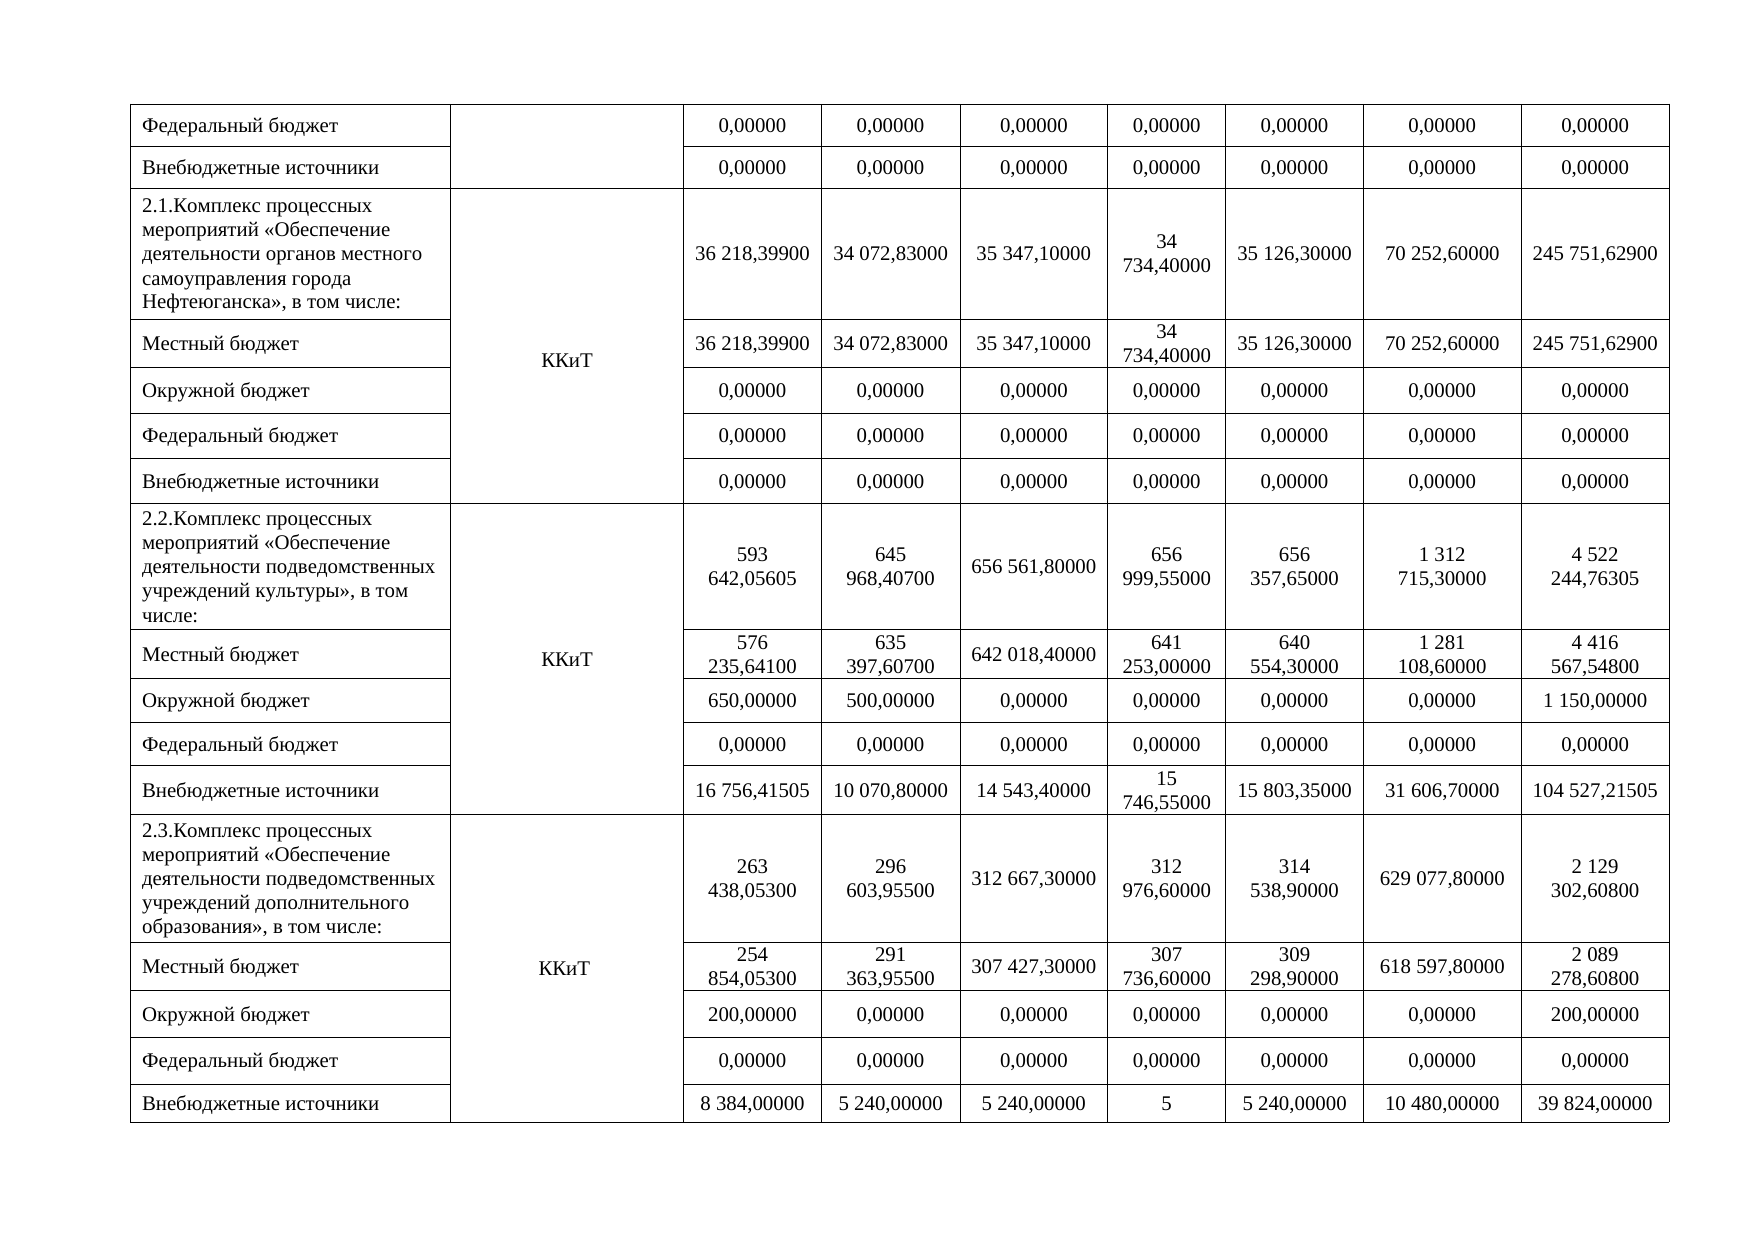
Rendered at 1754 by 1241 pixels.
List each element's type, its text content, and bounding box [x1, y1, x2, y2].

table_cell 0,00000 [1226, 147, 1363, 188]
table_cell 1 281 108,60000 [1364, 630, 1521, 678]
table_cell 0,00000 [822, 414, 960, 458]
table_cell 0,00000 [961, 991, 1107, 1037]
table_cell 245 751,62900 [1522, 189, 1669, 319]
table_cell 656 561,80000 [961, 504, 1107, 629]
table_cell 245 751,62900 [1522, 320, 1669, 367]
table_cell 0,00000 [1226, 1038, 1363, 1084]
table_cell Федеральный бюджет [131, 723, 450, 765]
table_cell 15 746,55000 [1108, 766, 1225, 814]
table_cell 0,00000 [1108, 459, 1225, 503]
table_cell 0,00000 [961, 459, 1107, 503]
table_cell 10 070,80000 [822, 766, 960, 814]
table_cell 34 734,40000 [1108, 320, 1225, 367]
table_cell Федеральный бюджет [131, 105, 450, 146]
table_cell 629 077,80000 [1364, 815, 1521, 941]
table_cell 0,00000 [1522, 147, 1669, 188]
table_cell 0,00000 [1226, 723, 1363, 765]
table_cell 0,00000 [1522, 368, 1669, 412]
table_cell 0,00000 [684, 1038, 821, 1084]
table_cell 14 543,40000 [961, 766, 1107, 814]
table_cell 10 480,00000 [1364, 1085, 1521, 1122]
table_cell 640 554,30000 [1226, 630, 1363, 678]
table_cell 254 854,05300 [684, 943, 821, 990]
table_cell 0,00000 [1108, 991, 1225, 1037]
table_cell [131, 1085, 450, 1122]
table_cell 1 150,00000 [1522, 679, 1669, 722]
table_cell 0,00000 [1522, 723, 1669, 765]
table_cell 0,00000 [822, 459, 960, 503]
table_cell 312 667,30000 [961, 815, 1107, 941]
table_cell 2.1.Комплекс процессных мероприятий «Обеспечение деятельности органов местного самоуправления города Нефтеюганска», в том числе: [131, 189, 450, 319]
table_cell 650,00000 [684, 679, 821, 722]
table_cell 291 363,95500 [822, 943, 960, 990]
table_cell 0,00000 [961, 147, 1107, 188]
table_cell 5 240,00000 [1108, 1085, 1225, 1122]
table_cell 0,00000 [961, 679, 1107, 722]
table_cell Федеральный бюджет [131, 1038, 450, 1084]
table_cell 0,00000 [684, 105, 821, 146]
table_cell Окружной бюджет [131, 368, 450, 412]
table_cell 500,00000 [822, 679, 960, 722]
table_cell 593 642,05605 [684, 504, 821, 629]
table_cell 312 976,60000 [1108, 815, 1225, 941]
table_cell 36 218,39900 [684, 189, 821, 319]
table_cell 4 522 244,76305 [1522, 504, 1669, 629]
table_cell 0,00000 [1108, 723, 1225, 765]
table_cell Внебюджетные источники [131, 766, 450, 814]
table_cell 0,00000 [1108, 147, 1225, 188]
table_cell 656 999,55000 [1108, 504, 1225, 629]
table_cell ККиТ [451, 815, 683, 1122]
table_cell 2.3.Комплекс процессных мероприятий «Обеспечение деятельности подведомственных учреждений дополнительного образования», в том числе: [131, 815, 450, 941]
table_cell 0,00000 [1226, 105, 1363, 146]
table_cell 0,00000 [1364, 105, 1521, 146]
table_cell 5 240,00000 [822, 1085, 960, 1122]
table_cell 15 803,35000 [1226, 766, 1363, 814]
table_cell 35 347,10000 [961, 189, 1107, 319]
table_cell 104 527,21505 [1522, 766, 1669, 814]
table_cell 0,00000 [1226, 368, 1363, 412]
table_cell 0,00000 [684, 459, 821, 503]
table_cell 0,00000 [1108, 679, 1225, 722]
table_cell Местный бюджет [131, 943, 450, 990]
table_cell 0,00000 [1226, 679, 1363, 722]
table_cell 0,00000 [1522, 105, 1669, 146]
table_cell Окружной бюджет [131, 679, 450, 722]
table_cell 645 968,40700 [822, 504, 960, 629]
table_cell 0,00000 [684, 147, 821, 188]
table_cell 35 347,10000 [961, 320, 1107, 367]
table_cell 0,00000 [684, 368, 821, 412]
table_cell 0,00000 [1108, 414, 1225, 458]
table_cell 0,00000 [1522, 1038, 1669, 1084]
table_cell Федеральный бюджет [131, 414, 450, 458]
table_cell 0,00000 [1364, 1038, 1521, 1084]
table_cell 8 384,00000 [684, 1085, 821, 1122]
table_cell 0,00000 [961, 368, 1107, 412]
table_cell 70 252,60000 [1364, 320, 1521, 367]
table_cell 0,00000 [1108, 1038, 1225, 1084]
table_cell 200,00000 [684, 991, 821, 1037]
table_cell 0,00000 [684, 723, 821, 765]
table_cell 0,00000 [1364, 147, 1521, 188]
table_cell 0,00000 [822, 368, 960, 412]
table_cell 0,00000 [822, 1038, 960, 1084]
table_cell 296 603,95500 [822, 815, 960, 941]
table_cell 0,00000 [1108, 105, 1225, 146]
table_cell 0,00000 [1364, 991, 1521, 1037]
table_cell 0,00000 [961, 723, 1107, 765]
table_cell 35 126,30000 [1226, 320, 1363, 367]
table_cell 0,00000 [1364, 679, 1521, 722]
table_cell ККиТ [451, 189, 683, 503]
table_cell 0,00000 [1364, 723, 1521, 765]
table_cell 36 218,39900 [684, 320, 821, 367]
table_cell Внебюджетные источники [131, 459, 450, 503]
table_cell 5 240,00000 [1226, 1085, 1363, 1122]
table_cell 0,00000 [1108, 368, 1225, 412]
table_cell 39 824,00000 [1522, 1085, 1669, 1122]
table_cell 2 089 278,60800 [1522, 943, 1669, 990]
table_cell 0,00000 [961, 1038, 1107, 1084]
table_cell 0,00000 [684, 414, 821, 458]
table_cell 0,00000 [822, 723, 960, 765]
table_cell 0,00000 [822, 147, 960, 188]
table_cell 0,00000 [822, 105, 960, 146]
table_cell 0,00000 [1226, 991, 1363, 1037]
table_cell 309 298,90000 [1226, 943, 1363, 990]
table_cell 618 597,80000 [1364, 943, 1521, 990]
table_cell 641 253,00000 [1108, 630, 1225, 678]
table_cell 34 734,40000 [1108, 189, 1225, 319]
table_cell 0,00000 [961, 414, 1107, 458]
table_cell 70 252,60000 [1364, 189, 1521, 319]
table_cell 642 018,40000 [961, 630, 1107, 678]
table_cell 0,00000 [1522, 414, 1669, 458]
table_cell 0,00000 [822, 991, 960, 1037]
table_cell Местный бюджет [131, 320, 450, 367]
table_cell 314 538,90000 [1226, 815, 1363, 941]
table_cell 35 126,30000 [1226, 189, 1363, 319]
table_cell 2.2.Комплекс процессных мероприятий «Обеспечение деятельности подведомственных учреждений культуры», в том числе: [131, 504, 450, 629]
table_cell 0,00000 [1364, 368, 1521, 412]
table_cell 263 438,05300 [684, 815, 821, 941]
table_cell Внебюджетные источники [131, 147, 450, 188]
table_cell 307 427,30000 [961, 943, 1107, 990]
table_cell 635 397,60700 [822, 630, 960, 678]
table_cell Окружной бюджет [131, 991, 450, 1037]
table_cell 0,00000 [1364, 459, 1521, 503]
table_cell 34 072,83000 [822, 320, 960, 367]
table_cell Местный бюджет [131, 630, 450, 678]
table_cell 0,00000 [1226, 414, 1363, 458]
table_cell ККиТ [451, 504, 683, 814]
table_cell 307 736,60000 [1108, 943, 1225, 990]
table_cell 0,00000 [1522, 459, 1669, 503]
table_cell 4 416 567,54800 [1522, 630, 1669, 678]
table_cell 0,00000 [961, 105, 1107, 146]
table_cell 0,00000 [1226, 459, 1363, 503]
table_cell 5 240,00000 [961, 1085, 1107, 1122]
table_cell 16 756,41505 [684, 766, 821, 814]
table_cell 200,00000 [1522, 991, 1669, 1037]
table_cell 1 312 715,30000 [1364, 504, 1521, 629]
table_cell 2 129 302,60800 [1522, 815, 1669, 941]
table_cell 656 357,65000 [1226, 504, 1363, 629]
table_cell 0,00000 [1364, 414, 1521, 458]
table_cell 576 235,64100 [684, 630, 821, 678]
table_cell 31 606,70000 [1364, 766, 1521, 814]
table_cell 34 072,83000 [822, 189, 960, 319]
